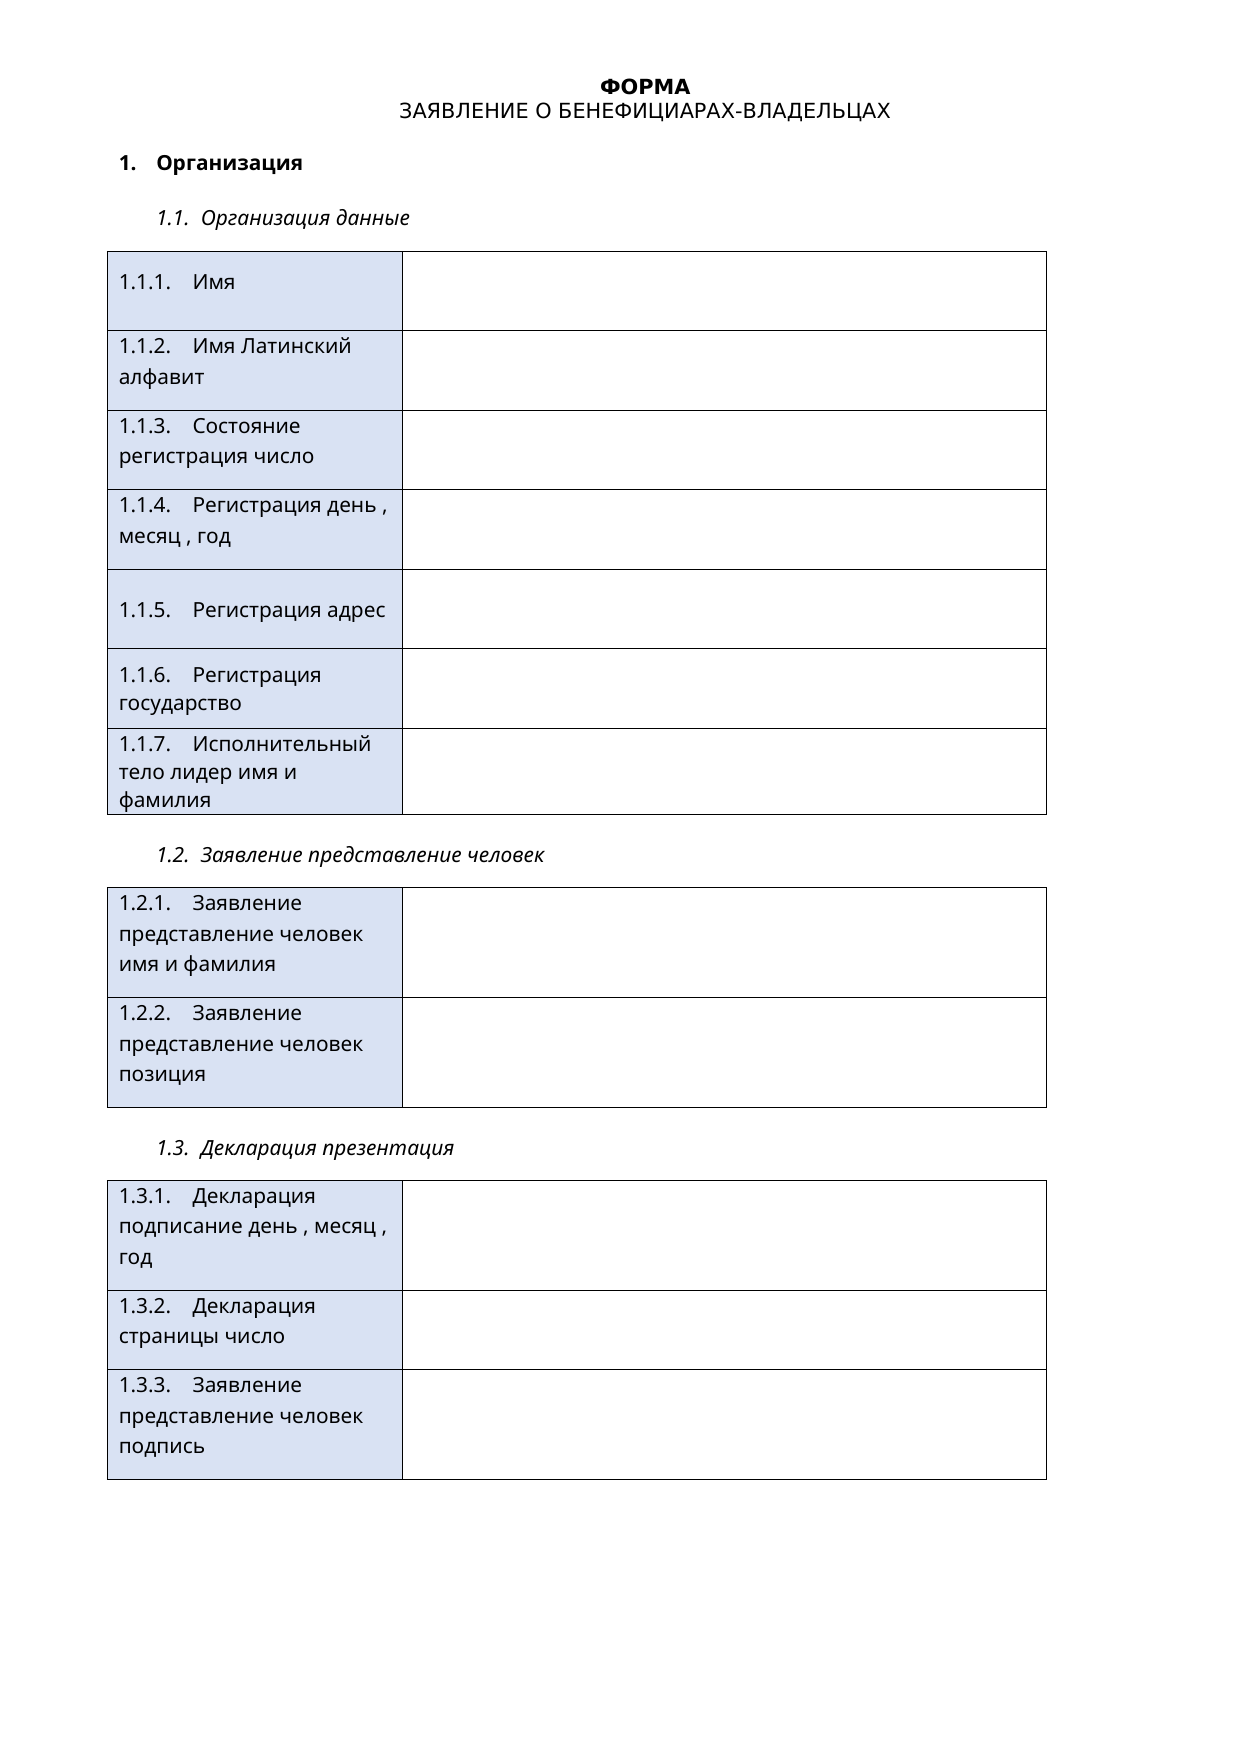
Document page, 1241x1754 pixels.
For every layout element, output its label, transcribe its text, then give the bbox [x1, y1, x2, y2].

list Декларация презентация [156, 1133, 1171, 1161]
table_header [403, 1181, 1046, 1290]
list Организация [118, 148, 1171, 176]
table_cell [403, 1370, 1046, 1479]
table_cell Исполнительный тело лидер имя и фамилия [108, 729, 402, 814]
table_cell [403, 570, 1046, 648]
table_cell Заявление представление человек подпись [108, 1370, 402, 1479]
list Заявление представление человек [156, 840, 1171, 868]
table_cell Регистрация день , месяц , год [108, 490, 402, 569]
table_cell [403, 1291, 1046, 1369]
table_header [403, 888, 1046, 997]
list Организация данные [156, 203, 1171, 232]
table_cell [403, 331, 1046, 410]
table_cell Декларация страницы число [108, 1291, 402, 1369]
text ЗАЯВЛЕНИЕ О БЕНЕФИЦИАРАХ-ВЛАДЕЛЬЦАХ [118, 99, 1171, 123]
table_cell [403, 998, 1046, 1107]
table_cell Регистрация государство [108, 649, 402, 728]
table_cell [403, 649, 1046, 728]
table_cell [403, 729, 1046, 814]
table_header [403, 252, 1046, 330]
table_header Декларация подписание день , месяц , год [108, 1181, 402, 1290]
table_cell Имя Латинский алфавит [108, 331, 402, 410]
table_cell Заявление представление человек позиция [108, 998, 402, 1107]
table_cell [403, 490, 1046, 569]
table_cell Состояние регистрация число [108, 411, 402, 489]
table_cell Регистрация адрес [108, 570, 402, 648]
text ФОРМА [118, 75, 1171, 99]
table_header Заявление представление человек имя и фамилия [108, 888, 402, 997]
table_header Имя [108, 252, 402, 330]
table_cell [403, 411, 1046, 489]
